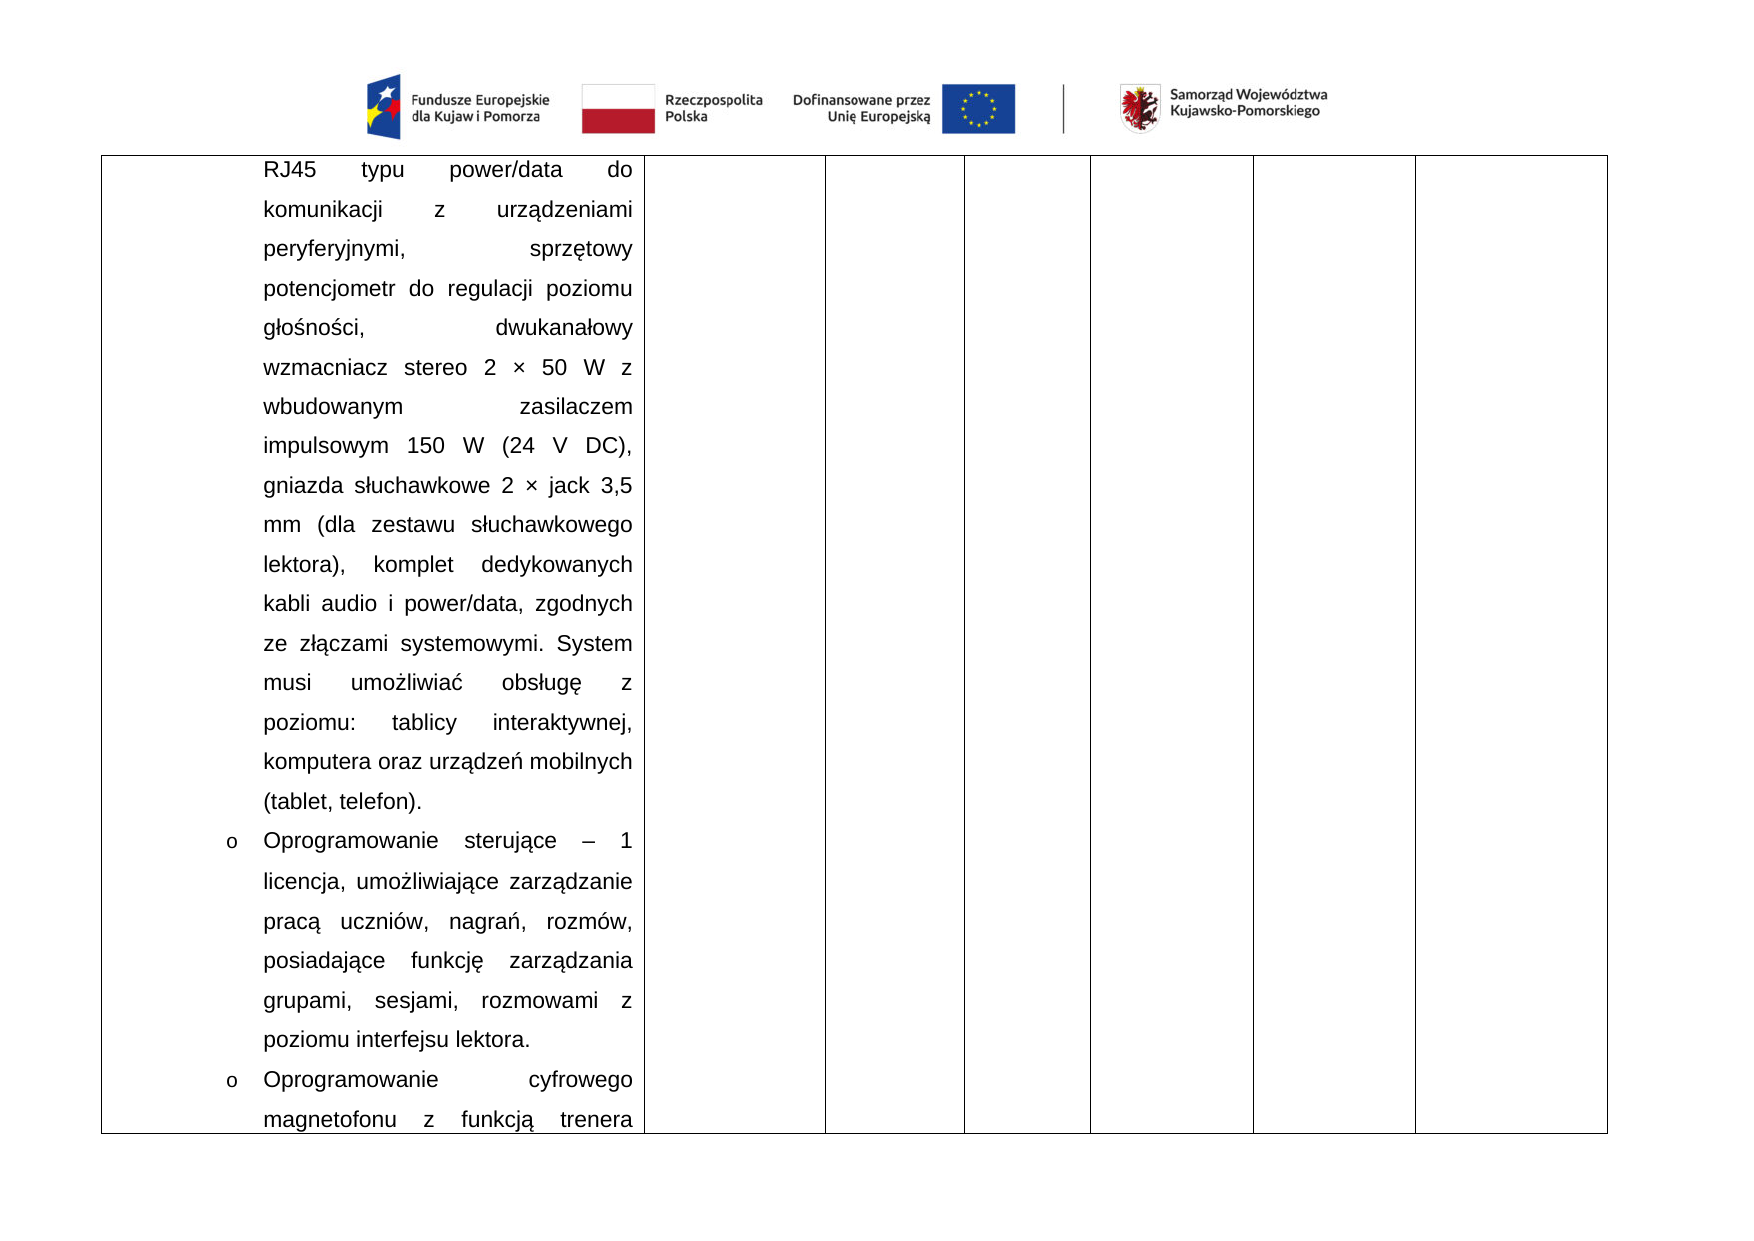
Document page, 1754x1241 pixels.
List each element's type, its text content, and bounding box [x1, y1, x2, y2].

table_cell [826, 156, 964, 1133]
table_cell [965, 156, 1090, 1133]
table_cell [1254, 156, 1415, 1133]
table_cell [1091, 156, 1253, 1133]
table_cell [1416, 156, 1607, 1133]
table_cell [645, 156, 825, 1133]
picture [351, 59, 1359, 155]
